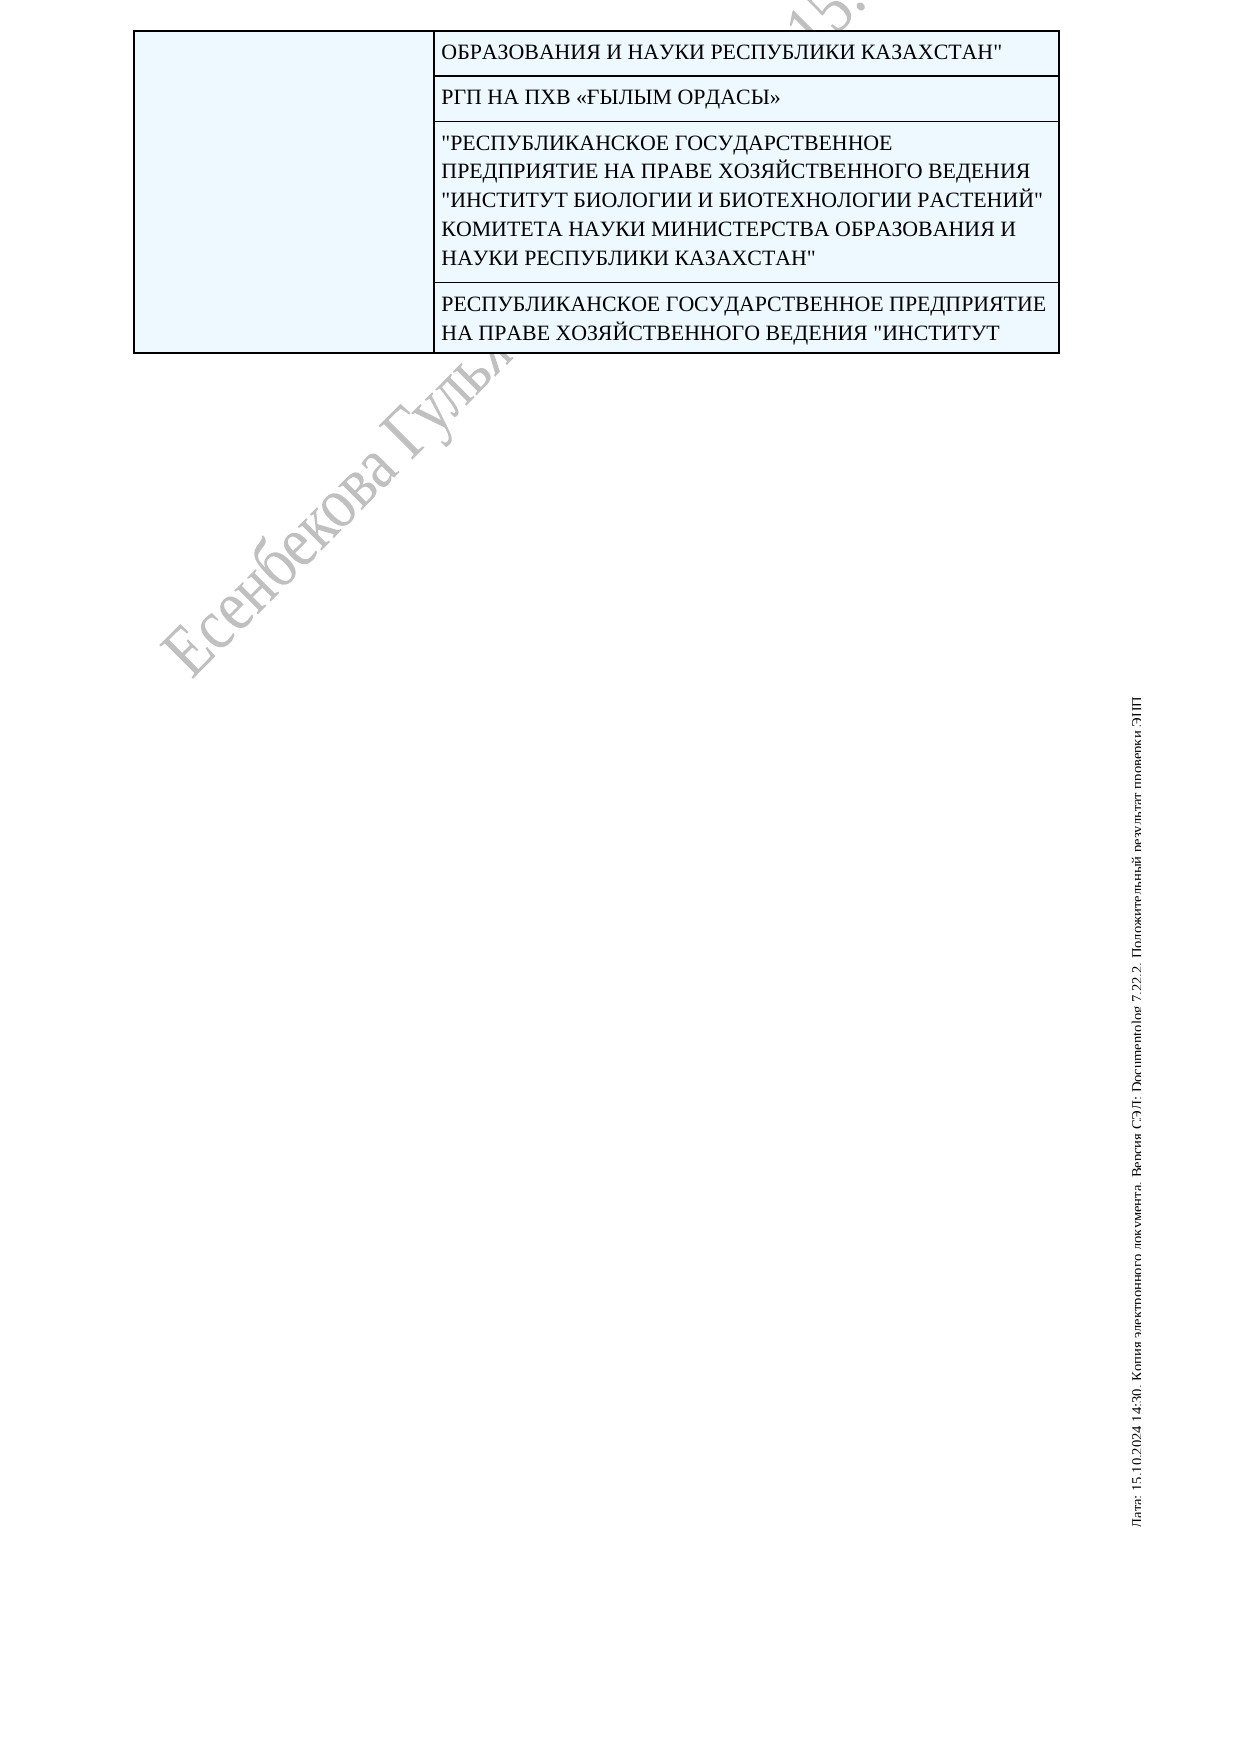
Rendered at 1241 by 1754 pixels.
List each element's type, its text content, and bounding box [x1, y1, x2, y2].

table_cell РЕСПУБЛИКАНСКОЕ ГОСУДАРСТВЕННОЕ ПРЕДПРИЯТИЕ НА ПРАВЕ ХОЗЯЙСТВЕННОГО ВЕДЕНИЯ "ИНСТИТУТ ГЕНЕТИКИ И ФИЗИОЛОГИИ" КОМИТЕТА НАУКИ МИНИСТЕРСТВА НАУКИ И ВЫСШЕГО ОБРАЗОВАНИЯ РЕСПУБЛИКИ КАЗАХСТАН [435, 283, 1058, 352]
table_cell "РЕСПУБЛИКАНСКОЕ ГОСУДАРСТВЕННОЕ ПРЕДПРИЯТИЕ НА ПРАВЕ ХОЗЯЙСТВЕННОГО ВЕДЕНИЯ "ИНСТИТУТ БИОЛОГИИ И БИОТЕХНОЛОГИИ РАСТЕНИЙ" КОМИТЕТА НАУКИ МИНИСТЕРСТВА ОБРАЗОВАНИЯ И НАУКИ РЕСПУБЛИКИ КАЗАХСТАН" [435, 122, 1058, 282]
table_cell РГП НА ПХВ «ҒЫЛЫМ ОРДАСЫ» [435, 77, 1058, 121]
table_cell "РЕСПУБЛИКАНСКОЕ ГОСУДАРСТВЕННОЕ ПРЕДПРИЯТИЕ НА ПРАВЕ ХОЗЯЙСТВЕННОГО ВЕДЕНИЯ "ИНСТИТУТ ВОСТОКОВЕДЕНИЯ ИМЕНИ Р.Б. СУЛЕЙМЕНОВА" КОМИТЕТА НАУКИ МИНИСТЕРСТВА ОБРАЗОВАНИЯ И НАУКИ РЕСПУБЛИКИ КАЗАХСТАН" [435, 32, 1058, 75]
